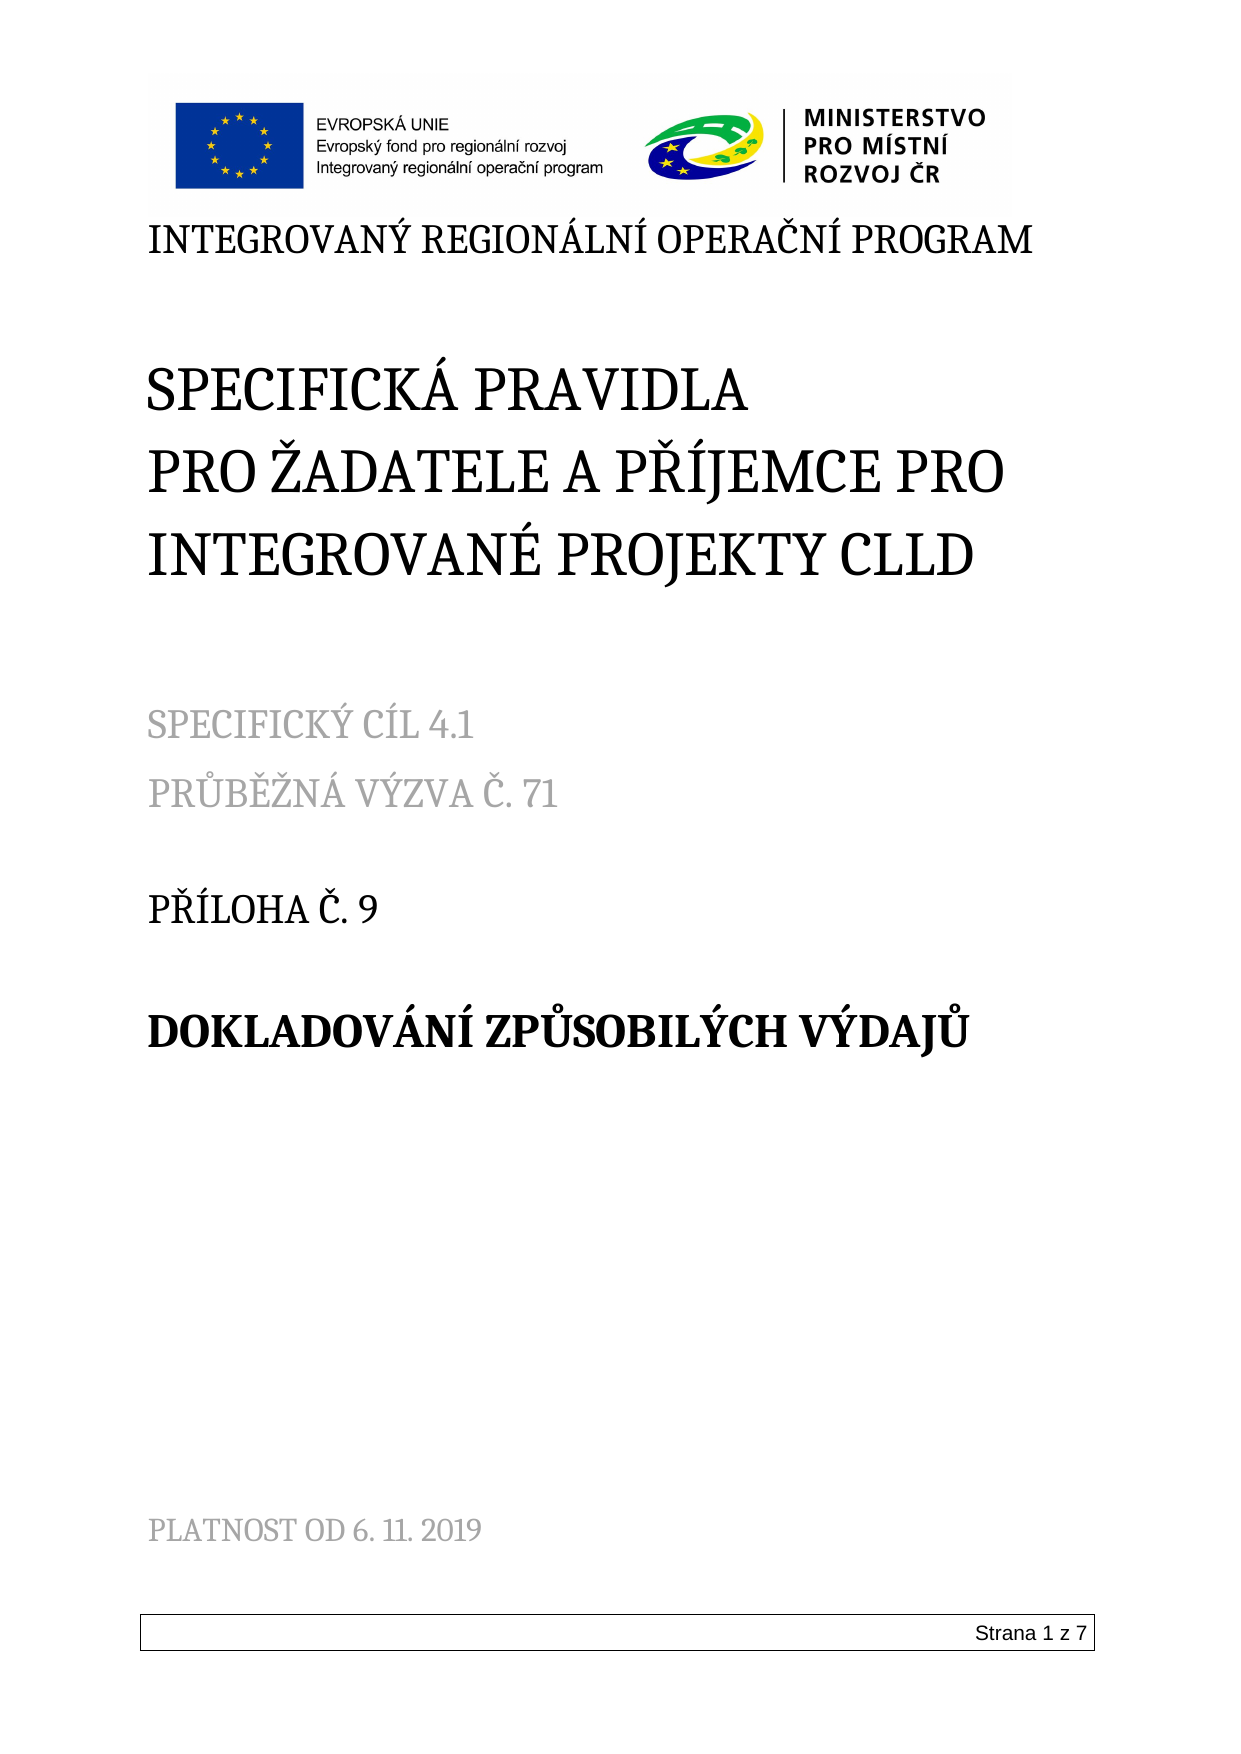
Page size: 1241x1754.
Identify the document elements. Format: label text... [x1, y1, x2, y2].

text pLATNOST OD 6. 11. 2019 [148, 1511, 1093, 1550]
text INTEGROVANÝ REGIONÁLNÍ OPERAČNÍ PROGRAM [148, 216, 1093, 264]
text Specifický cíl 4.1 [148, 701, 1093, 749]
text Specifická PRAVIDLA [148, 354, 1093, 426]
text PŘÍLOHA Č. 9 [148, 886, 1093, 934]
picture [147, 73, 1013, 217]
text průběžná výzva Č. 71 [148, 770, 1093, 818]
text Dokladování způsobilých výdajů [148, 1005, 1093, 1060]
text PRO ŽADATELE A PŘÍJEMCE pro integrované projekty clld [148, 437, 1093, 591]
